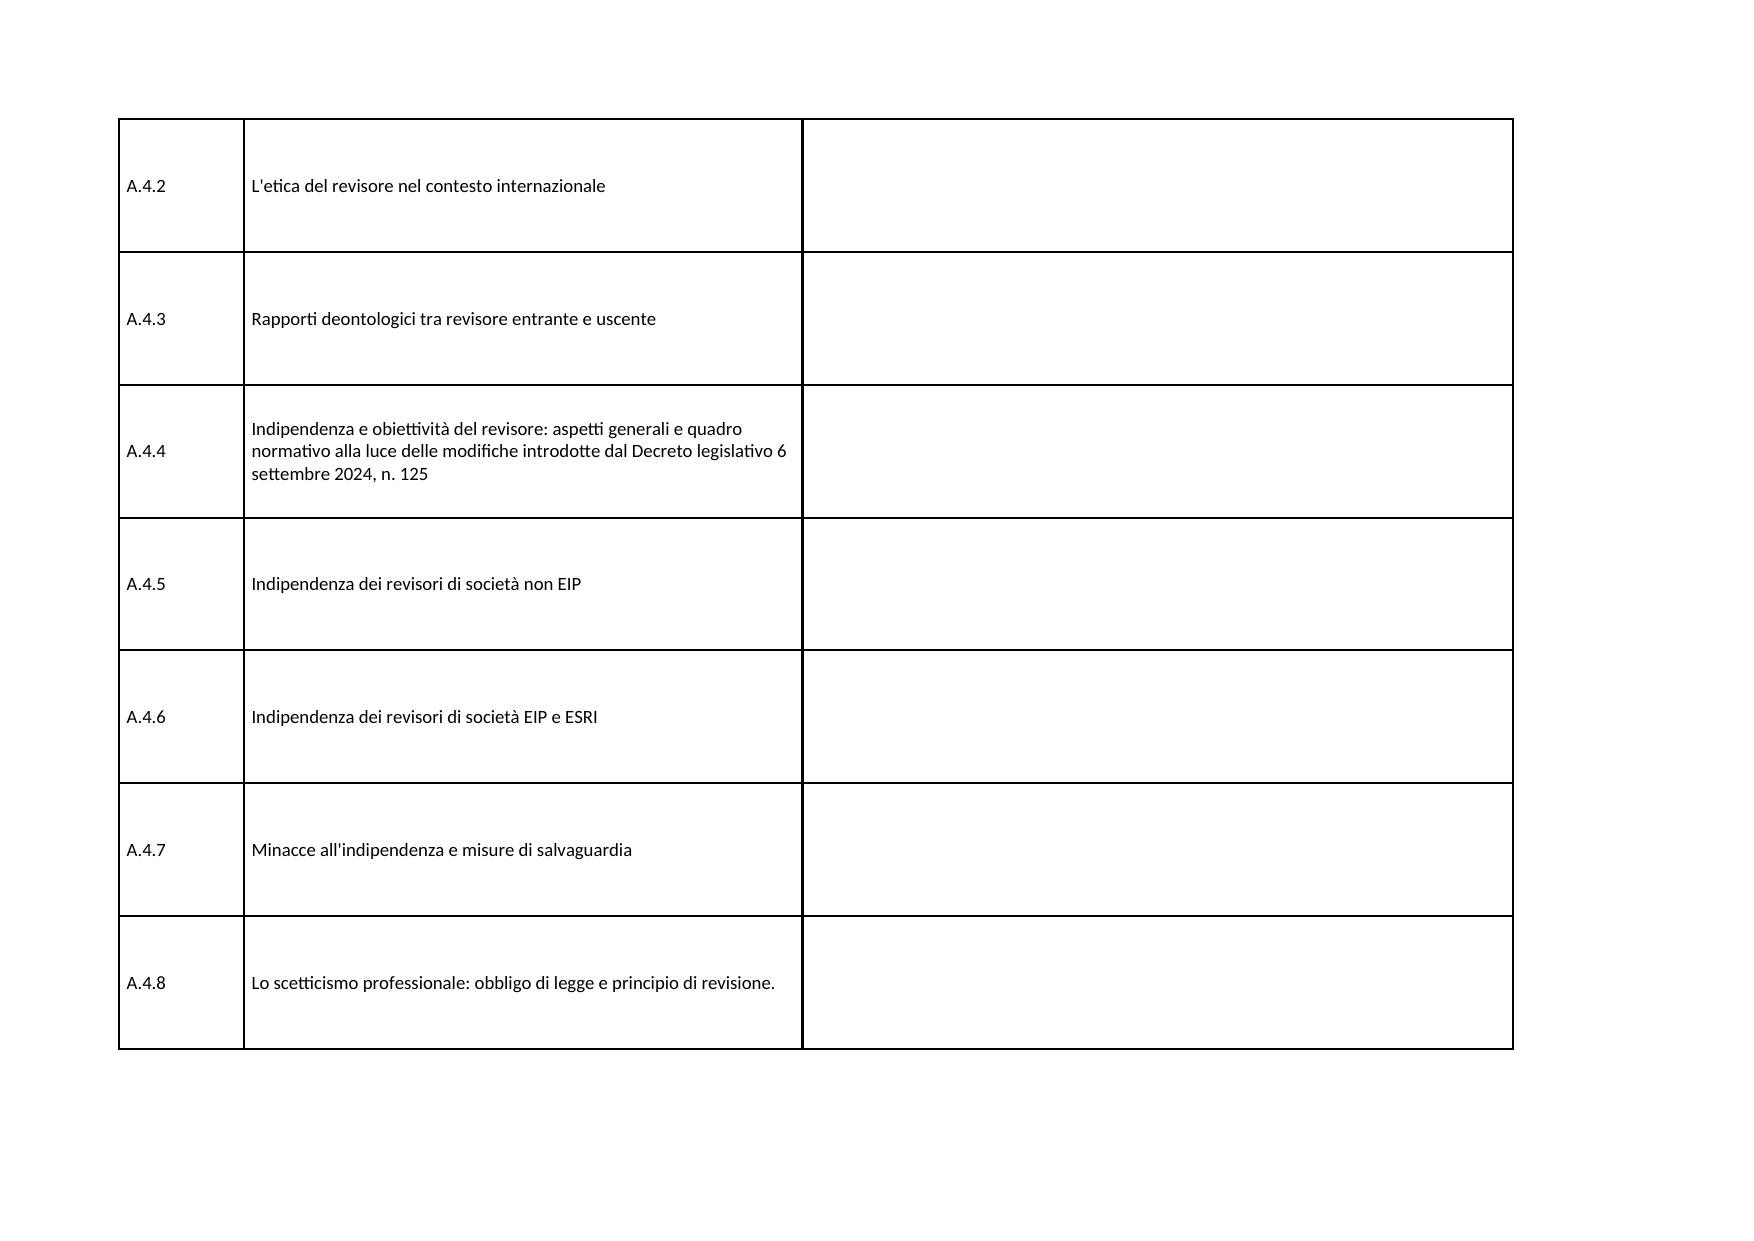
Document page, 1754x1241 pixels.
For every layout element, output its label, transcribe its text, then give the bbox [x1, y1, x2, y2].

table_cell A.4.2 [120, 120, 243, 251]
table_cell [804, 253, 1512, 384]
table_cell A.4.5 [120, 519, 243, 649]
table_cell Rapporti deontologici tra revisore entrante e uscente [245, 253, 801, 384]
table_cell A.4.7 [120, 784, 243, 915]
table_cell Indipendenza e obiettività del revisore: aspetti generali e quadro normativo alla luce delle modifiche introdotte dal Decreto legislativo 6 settembre 2024, n. 125 [245, 386, 801, 517]
table_cell A.4.3 [120, 253, 243, 384]
table_cell [804, 519, 1512, 649]
table_cell A.4.6 [120, 651, 243, 782]
table_cell [804, 784, 1512, 915]
table_cell Indipendenza dei revisori di società EIP e ESRI [245, 651, 801, 782]
table_cell [804, 917, 1512, 1048]
table_cell L'etica del revisore nel contesto internazionale [245, 120, 801, 251]
table_cell A.4.8 [120, 917, 243, 1048]
table_cell Indipendenza dei revisori di società non EIP [245, 519, 801, 649]
table_cell A.4.4 [120, 386, 243, 517]
table_cell [804, 386, 1512, 517]
table_cell [804, 651, 1512, 782]
table_cell [804, 120, 1512, 251]
table_cell Minacce all'indipendenza e misure di salvaguardia [245, 784, 801, 915]
table_cell Lo scetticismo professionale: obbligo di legge e principio di revisione. [245, 917, 801, 1048]
